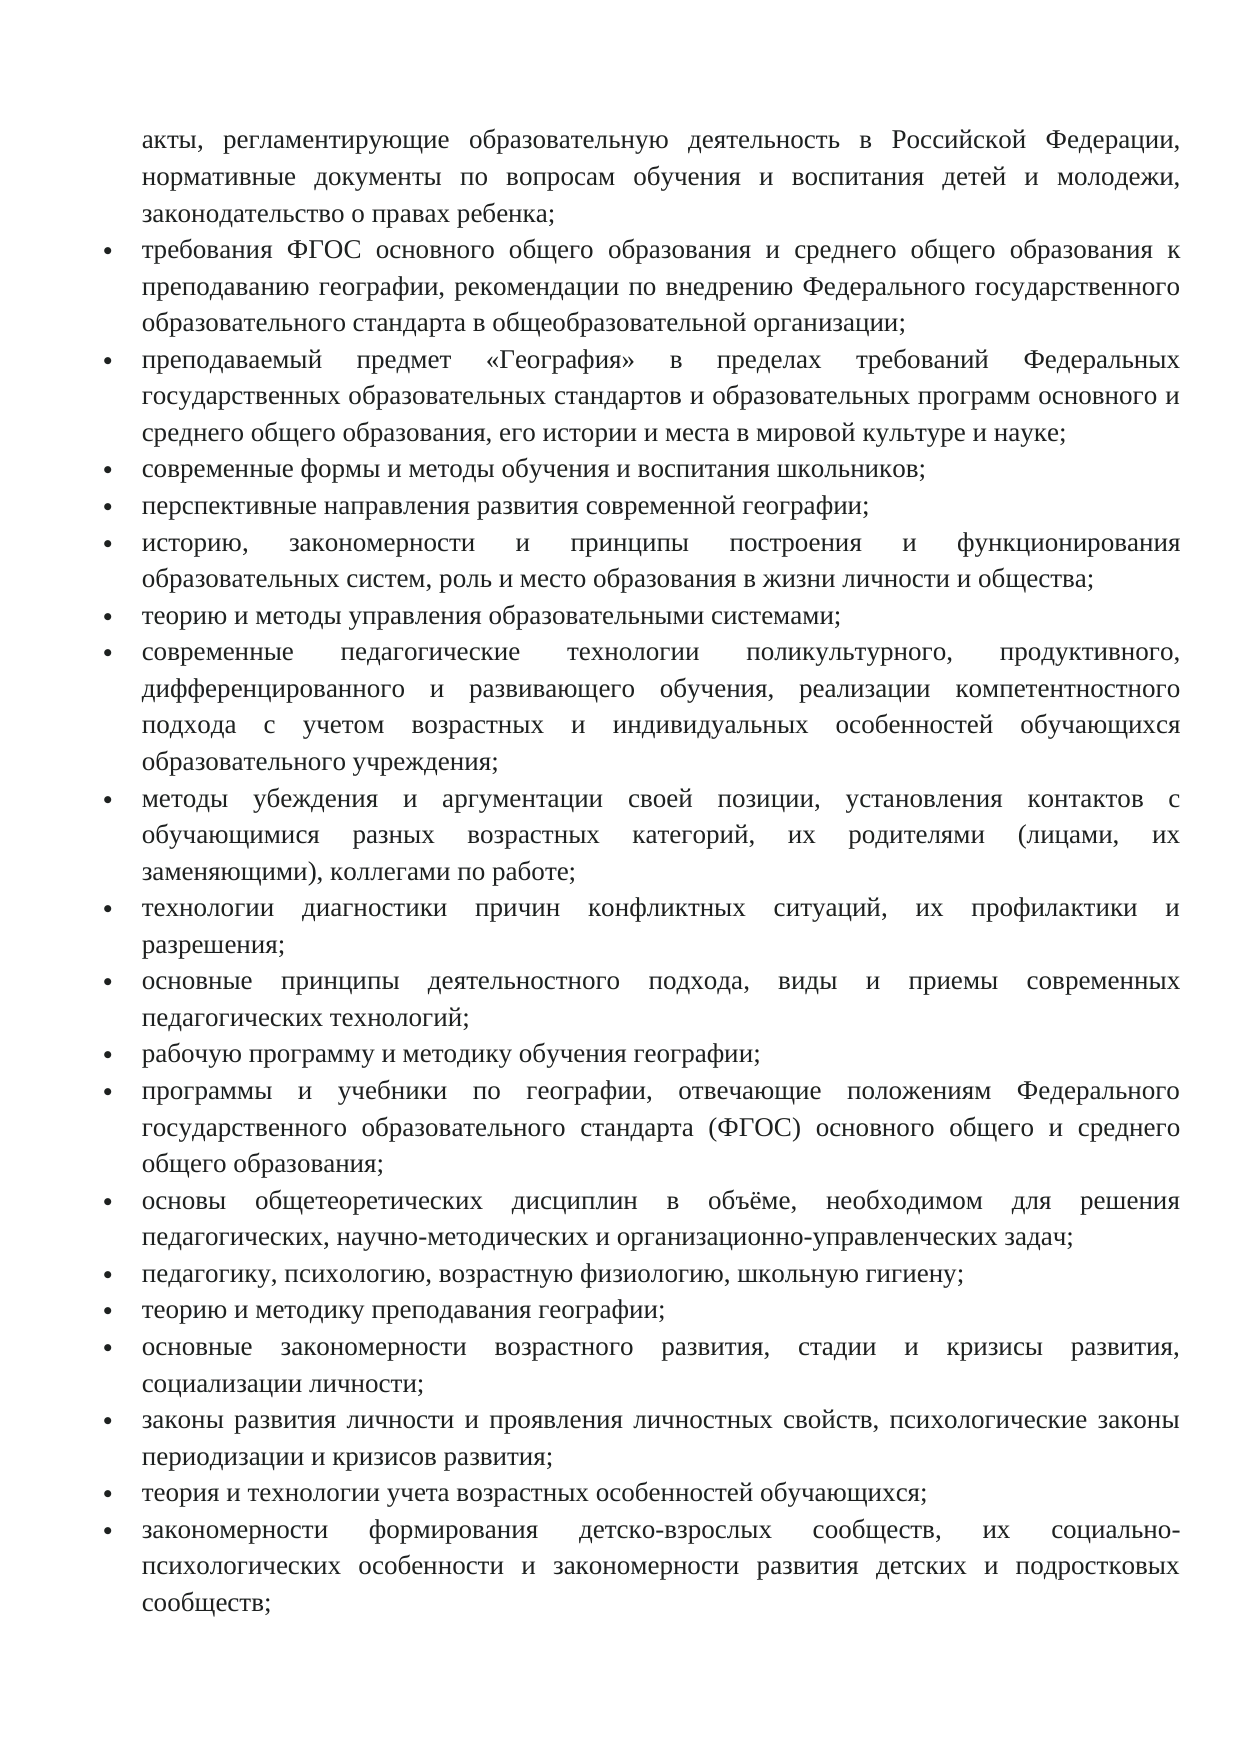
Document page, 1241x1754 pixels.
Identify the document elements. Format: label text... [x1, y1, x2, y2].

list методы убеждения и аргументации своей позиции, установления контактов с обучающимися разных возрастных категорий, их родителями (лицами, их заменяющими), коллегами по работе; [104, 776, 1181, 886]
list теорию и методику преподавания географии; [104, 1288, 1181, 1325]
list основные принципы деятельностного подхода, виды и приемы современных педагогических технологий; [104, 959, 1181, 1032]
list современные формы и методы обучения и воспитания школьников; [104, 447, 1181, 484]
list перспективные направления развития современной географии; [104, 484, 1181, 520]
list законы развития личности и проявления личностных свойств, психологические законы периодизации и кризисов развития; [104, 1398, 1181, 1471]
list рабочую программу и методику обучения географии; [104, 1032, 1181, 1069]
list требования ФГОС основного общего образования и среднего общего образования к преподаванию географии, рекомендации по внедрению Федерального государственного образовательного стандарта в общеобразовательной организации; [104, 228, 1181, 337]
list историю, закономерности и принципы построения и функционирования образовательных систем, роль и место образования в жизни личности и общества; [104, 520, 1181, 593]
list теорию и методы управления образовательными системами; [104, 593, 1181, 630]
list современные педагогические технологии поликультурного, продуктивного, дифференцированного и развивающего обучения, реализации компетентностного подхода с учетом возрастных и индивидуальных особенностей обучающихся образовательного учреждения; [104, 630, 1181, 776]
list преподаваемый предмет «География» в пределах требований Федеральных государственных образовательных стандартов и образовательных программ основного и среднего общего образования, его истории и места в мировой культуре и науке; [104, 337, 1181, 447]
list теория и технологии учета возрастных особенностей обучающихся; [104, 1471, 1181, 1507]
list основные закономерности возрастного развития, стадии и кризисы развития, социализации личности; [104, 1325, 1181, 1398]
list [104, 118, 1181, 228]
list педагогику, психологию, возрастную физиологию, школьную гигиену; [104, 1252, 1181, 1288]
list закономерности формирования детско-взрослых сообществ, их социально-психологических особенности и закономерности развития детских и подростковых сообществ; [104, 1507, 1181, 1617]
list основы общетеоретических дисциплин в объёме, необходимом для решения педагогических, научно-методических и организационно-управленческих задач; [104, 1178, 1181, 1252]
list технологии диагностики причин конфликтных ситуаций, их профилактики и разрешения; [104, 886, 1181, 959]
list программы и учебники по географии, отвечающие положениям Федерального государственного образовательного стандарта (ФГОС) основного общего и среднего общего образования; [104, 1069, 1181, 1178]
